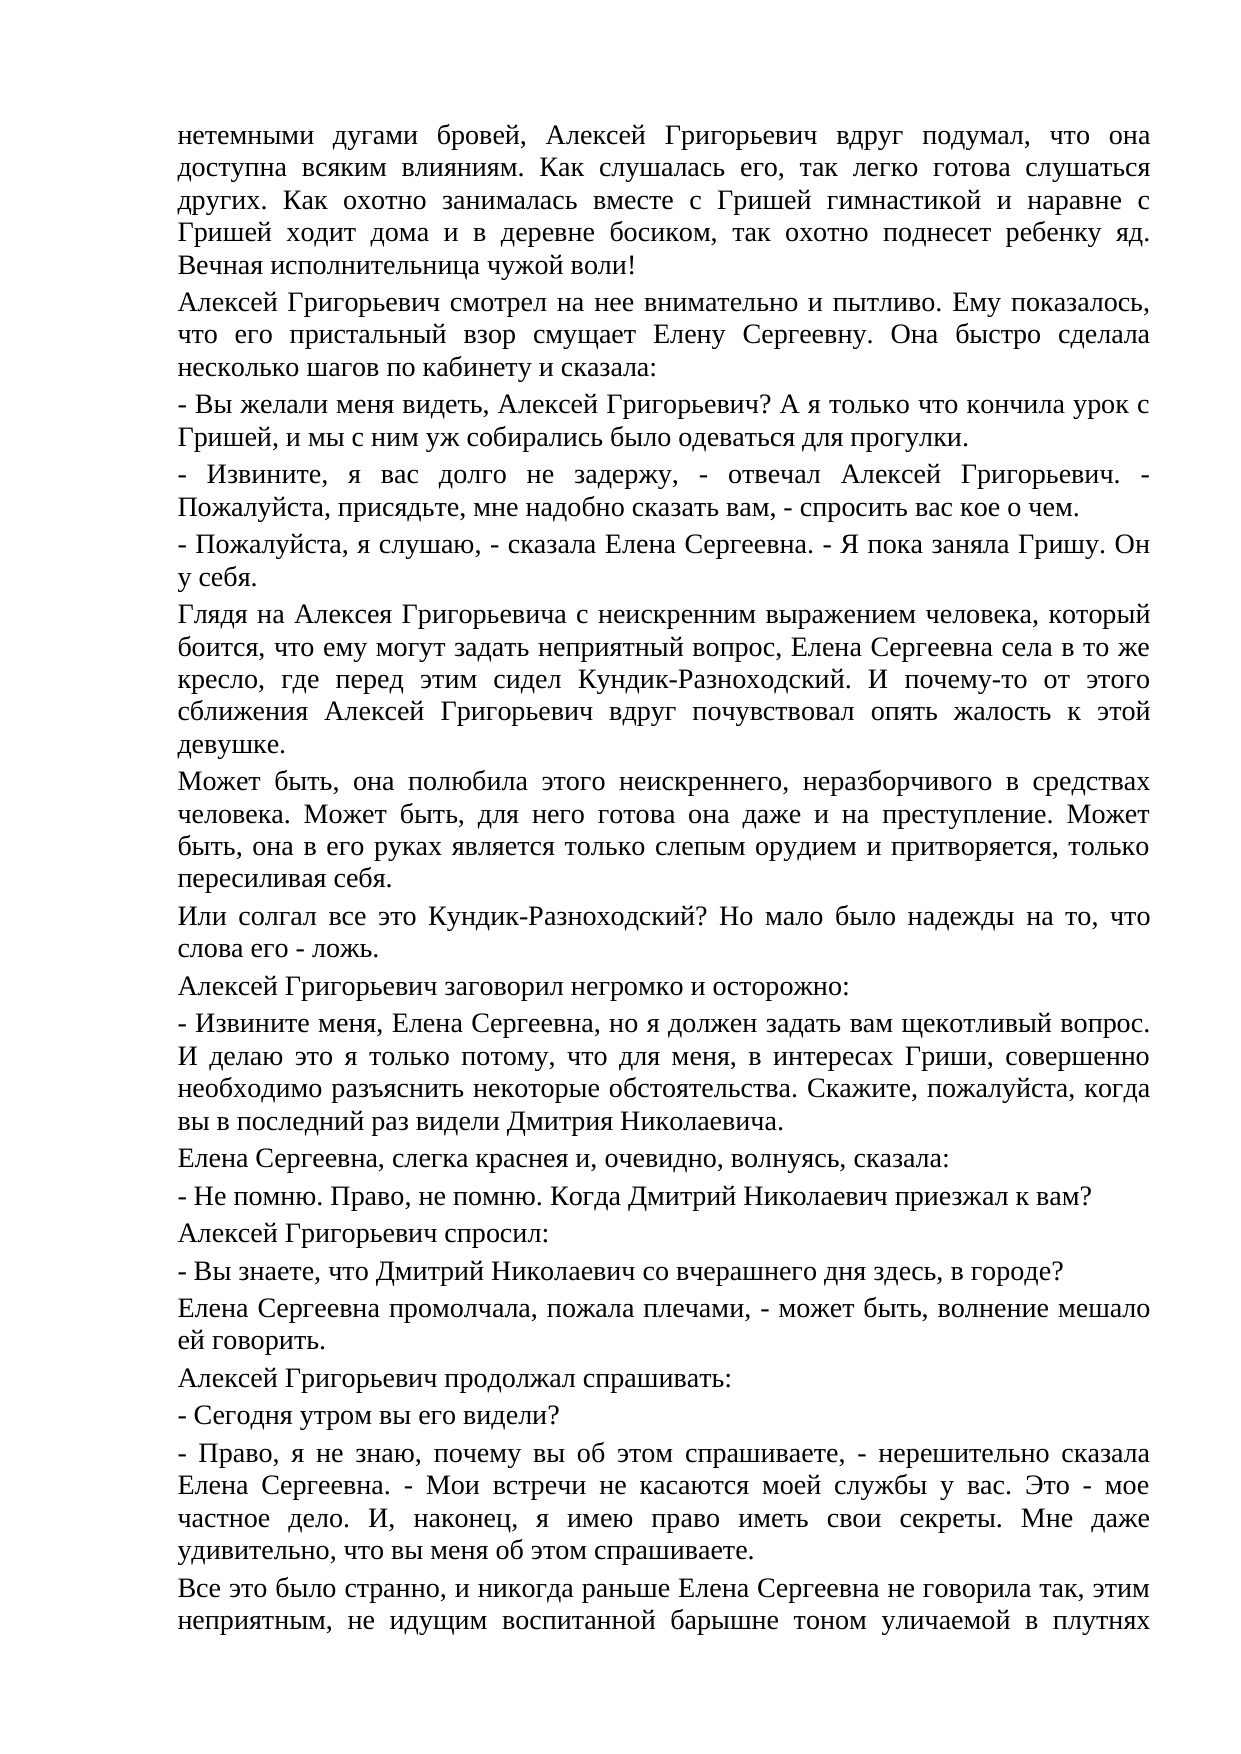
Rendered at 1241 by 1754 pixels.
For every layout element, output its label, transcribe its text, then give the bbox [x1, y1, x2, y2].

text - Сегодня утром вы его видели? [177, 1398, 1152, 1431]
text - Извините меня, Елена Сергеевна, но я должен задать вам щекотливый вопрос. И делаю это я только потому, что для меня, в интересах Гриши, совершенно необходимо разъяснить некоторые обстоятельства. Скажите, пожалуйста, когда вы в последний раз видели Дмитрия Николаевича. [177, 1006, 1152, 1136]
text - Право, я не знаю, почему вы об этом спрашиваете, - нерешительно сказала Елена Сергеевна. - Мои встречи не касаются моей службы у вас. Это - мое частное дело. И, наконец, я имею право иметь свои секреты. Мне даже удивительно, что вы меня об этом спрашиваете. [177, 1436, 1152, 1566]
text Елена Сергеевна, слегка краснея и, очевидно, волнуясь, сказала: [177, 1141, 1152, 1173]
text Елена Сергеевна промолчала, пожала плечами, - может быть, волнение мешало ей говорить. [177, 1291, 1152, 1356]
text Алексей Григорьевич спросил: [177, 1216, 1152, 1248]
text - Вы желали меня видеть, Алексей Григорьевич? А я только что кончила урок с Гришей, и мы с ним уж собирались было одеваться для прогулки. [177, 387, 1152, 452]
text Может быть, она полюбила этого неискреннего, неразборчивого в средствах человека. Может быть, для него готова она даже и на преступление. Может быть, она в его руках является только слепым орудием и притворяется, только пересиливая себя. [177, 764, 1152, 894]
text - Вы знаете, что Дмитрий Николаевич со вчерашнего дня здесь, в городе? [177, 1253, 1152, 1286]
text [177, 1571, 1152, 1635]
text - Пожалуйста, я слушаю, - сказала Елена Сергеевна. - Я пока заняла Гришу. Он у себя. [177, 527, 1152, 592]
text Глядя на Алексея Григорьевича с неискренним выражением человека, который боится, что ему могут задать неприятный вопрос, Елена Сергеевна села в то же кресло, где перед этим сидел Кундик-Разноходский. И почему-то от этого сближения Алексей Григорьевич вдруг почувствовал опять жалость к этой девушке. [177, 597, 1152, 759]
text - Не помню. Право, не помню. Когда Дмитрий Николаевич приезжал к вам? [177, 1178, 1152, 1211]
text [177, 118, 1152, 280]
text - Извините, я вас долго не задержу, - отвечал Алексей Григорьевич. - Пожалуйста, присядьте, мне надобно сказать вам, - спросить вас кое о чем. [177, 457, 1152, 522]
text Алексей Григорьевич заговорил негромко и осторожно: [177, 969, 1152, 1001]
text Алексей Григорьевич смотрел на нее внимательно и пытливо. Ему показалось, что его пристальный взор смущает Елену Сергеевну. Она быстро сделала несколько шагов по кабинету и сказала: [177, 285, 1152, 382]
text Или солгал все это Кундик-Разноходский? Но мало было надежды на то, что слова его - ложь. [177, 899, 1152, 964]
text Алексей Григорьевич продолжал спрашивать: [177, 1361, 1152, 1393]
